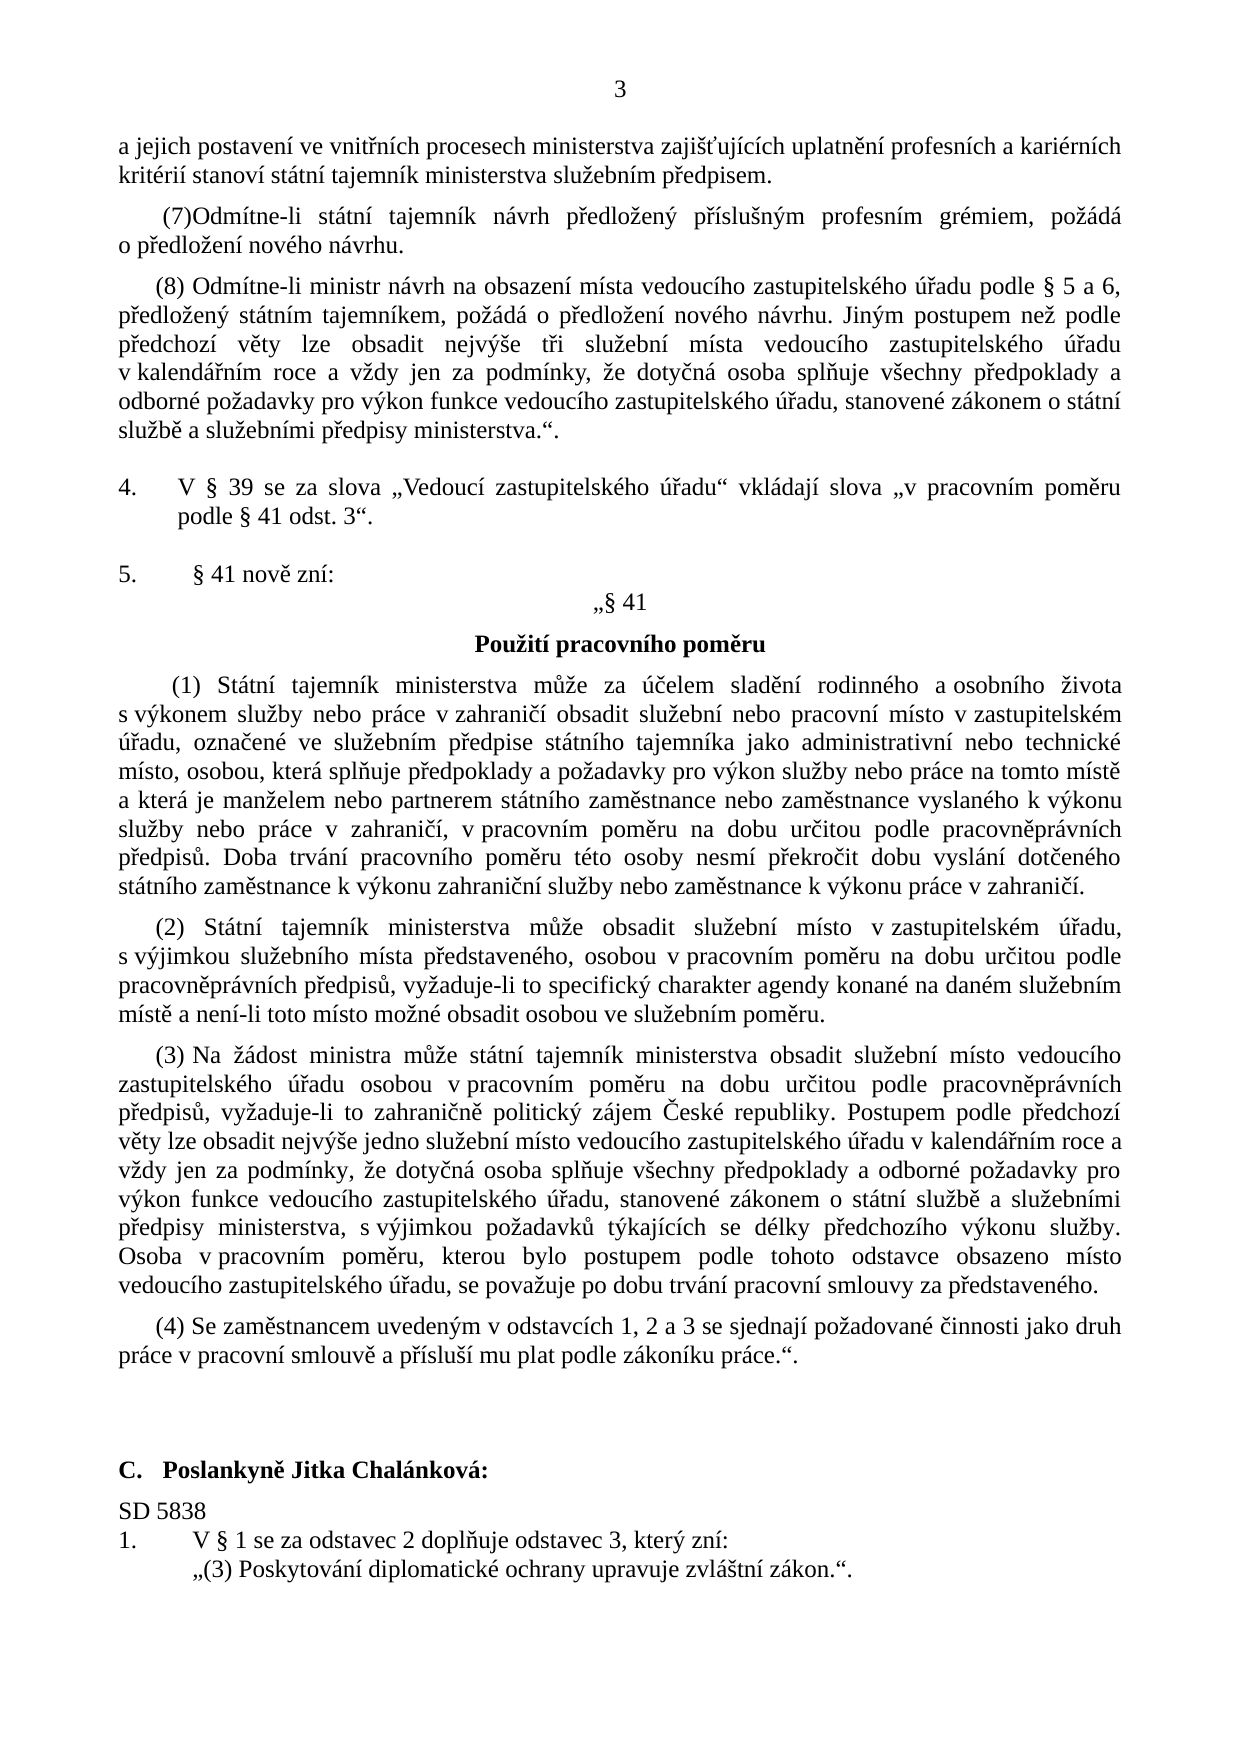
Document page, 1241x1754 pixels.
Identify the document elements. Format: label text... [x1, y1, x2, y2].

text 1. V § 1 se za odstavec 2 doplňuje odstavec 3, který zní: [118, 1525, 1122, 1554]
text Poslankyně Jitka Chalánková: [118, 1455, 1122, 1484]
text (4) Se zaměstnancem uvedeným v odstavcích 1, 2 a 3 se sjednají požadované činnosti jako druh práce v pracovní smlouvě a přísluší mu plat podle zákoníku práce.“. [118, 1311, 1122, 1369]
text 4. V § 39 se za slova „Vedoucí zastupitelského úřadu“ vkládají slova „v pracovním poměru podle § 41 odst. 3“. [118, 472, 1122, 530]
list Odmítne-li státní tajemník návrh předložený příslušným profesním grémiem, požádá o předložení nového návrhu. [118, 201, 1122, 259]
text (2) Státní tajemník ministerstva může obsadit služební místo v zastupitelském úřadu, s výjimkou služebního místa představeného, osobou v pracovním poměru na dobu určitou podle pracovněprávních předpisů, vyžaduje-li to specifický charakter agendy konané na daném služebním místě a není-li toto místo možné obsadit osobou ve služebním poměru. [118, 912, 1122, 1027]
text SD 5838 [118, 1496, 1122, 1525]
text 5. § 41 nově zní: [118, 559, 1122, 587]
text „(3) Poskytování diplomatické ochrany upravuje zvláštní zákon.“. [118, 1554, 1122, 1582]
text (3) Na žádost ministra může státní tajemník ministerstva obsadit služební místo vedoucího zastupitelského úřadu osobou v pracovním poměru na dobu určitou podle pracovněprávních předpisů, vyžaduje-li to zahraničně politický zájem České republiky. Postupem podle předchozí věty lze obsadit nejvýše jedno služební místo vedoucího zastupitelského úřadu v kalendářním roce a vždy jen za podmínky, že dotyčná osoba splňuje všechny předpoklady a odborné požadavky pro výkon funkce vedoucího zastupitelského úřadu, stanovené zákonem o státní službě a služebními předpisy ministerstva, s výjimkou požadavků týkajících se délky předchozího výkonu služby. Osoba v pracovním poměru, kterou bylo postupem podle tohoto odstavce obsazeno místo vedoucího zastupitelského úřadu, se považuje po dobu trvání pracovní smlouvy za představeného. [118, 1040, 1122, 1299]
text „§ 41 [118, 587, 1122, 616]
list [118, 131, 1122, 189]
text (1) Státní tajemník ministerstva může za účelem sladění rodinného a osobního života s výkonem služby nebo práce v zahraničí obsadit služební nebo pracovní místo v zastupitelském úřadu, označené ve služebním předpise státního tajemníka jako administrativní nebo technické místo, osobou, která splňuje předpoklady a požadavky pro výkon služby nebo práce na tomto místě a která je manželem nebo partnerem státního zaměstnance nebo zaměstnance vyslaného k výkonu služby nebo práce v zahraničí, v pracovním poměru na dobu určitou podle pracovněprávních předpisů. Doba trvání pracovního poměru této osoby nesmí překročit dobu vyslání dotčeného státního zaměstnance k výkonu zahraniční služby nebo zaměstnance k výkonu práce v zahraničí. [118, 670, 1122, 900]
text Použití pracovního poměru [118, 629, 1122, 657]
list Odmítne-li ministr návrh na obsazení místa vedoucího zastupitelského úřadu podle § 5 a 6, předložený státním tajemníkem, požádá o předložení nového návrhu. Jiným postupem než podle předchozí věty lze obsadit nejvýše tři služební místa vedoucího zastupitelského úřadu v kalendářním roce a vždy jen za podmínky, že dotyčná osoba splňuje všechny předpoklady a odborné požadavky pro výkon funkce vedoucího zastupitelského úřadu, stanovené zákonem o státní službě a služebními předpisy ministerstva.“. [118, 271, 1122, 444]
